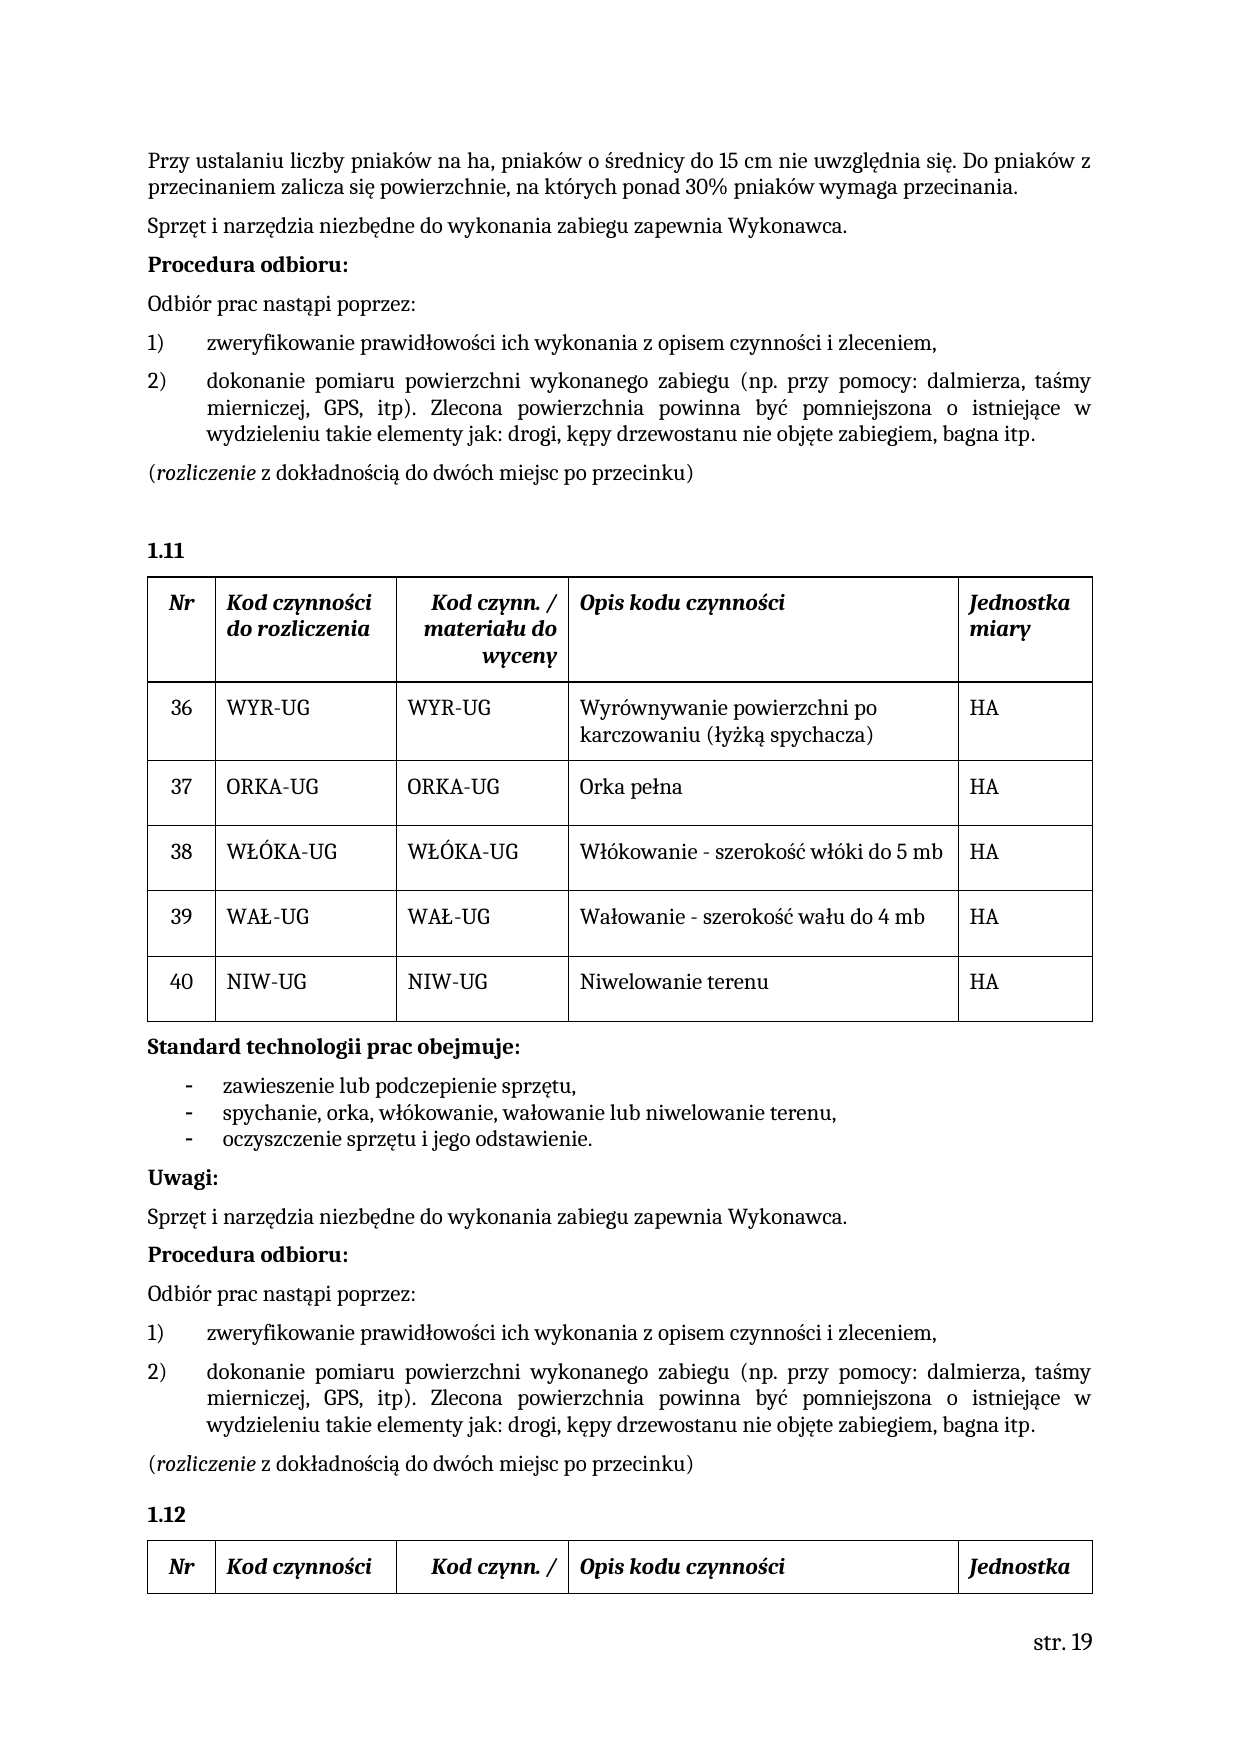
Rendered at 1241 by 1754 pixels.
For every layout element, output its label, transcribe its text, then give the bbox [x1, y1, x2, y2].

text 2) dokonanie pomiaru powierzchni wykonanego zabiegu (np. przy pomocy: dalmierza, taśmy mierniczej, GPS, itp). Zlecona powierzchnia powinna być pomniejszona o istniejące w wydzieleniu takie elementy jak: drogi, kępy drzewostanu nie objęte zabiegiem, bagna itp. [148, 1359, 1093, 1438]
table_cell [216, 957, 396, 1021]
text Procedura odbioru: [148, 1242, 1093, 1269]
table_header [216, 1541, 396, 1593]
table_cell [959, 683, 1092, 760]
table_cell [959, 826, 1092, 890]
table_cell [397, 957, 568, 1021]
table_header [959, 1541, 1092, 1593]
list zawieszenie lub podczepienie sprzętu, [185, 1073, 1093, 1099]
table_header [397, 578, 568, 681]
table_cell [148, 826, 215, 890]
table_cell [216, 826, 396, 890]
text 1) zweryfikowanie prawidłowości ich wykonania z opisem czynności i zleceniem, [148, 1320, 1093, 1346]
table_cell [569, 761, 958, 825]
text (rozliczenie z dokładnością do dwóch miejsc po przecinku) [148, 1450, 1093, 1477]
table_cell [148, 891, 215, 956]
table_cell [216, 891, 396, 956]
text 2) dokonanie pomiaru powierzchni wykonanego zabiegu (np. przy pomocy: dalmierza, taśmy mierniczej, GPS, itp). Zlecona powierzchnia powinna być pomniejszona o istniejące w wydzieleniu takie elementy jak: drogi, kępy drzewostanu nie objęte zabiegiem, bagna itp. [148, 368, 1093, 447]
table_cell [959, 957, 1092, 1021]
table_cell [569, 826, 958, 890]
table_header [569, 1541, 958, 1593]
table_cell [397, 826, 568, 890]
text Uwagi: [148, 1164, 1093, 1191]
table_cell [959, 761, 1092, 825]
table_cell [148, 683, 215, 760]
text (rozliczenie z dokładnością do dwóch miejsc po przecinku) [148, 460, 1093, 486]
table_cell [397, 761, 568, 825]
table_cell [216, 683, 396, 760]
text Przy ustalaniu liczby pniaków na ha, pniaków o średnicy do 15 cm nie uwzględnia się. Do pniaków z przecinaniem zalicza się powierzchnie, na których ponad 30% pniaków wymaga przecinania. [148, 148, 1093, 200]
text Standard technologii prac obejmuje: [148, 1034, 1093, 1061]
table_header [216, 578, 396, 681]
text 1) zweryfikowanie prawidłowości ich wykonania z opisem czynności i zleceniem, [148, 329, 1093, 356]
text Odbiór prac nastąpi poprzez: [148, 1281, 1093, 1307]
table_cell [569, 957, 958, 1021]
list spychanie, orka, włókowanie, wałowanie lub niwelowanie terenu, [185, 1099, 1093, 1126]
text 1.11 [148, 537, 1093, 564]
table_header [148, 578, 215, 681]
text 1.12 [148, 1501, 1093, 1528]
text Sprzęt i narzędzia niezbędne do wykonania zabiegu zapewnia Wykonawca. [148, 1203, 1093, 1230]
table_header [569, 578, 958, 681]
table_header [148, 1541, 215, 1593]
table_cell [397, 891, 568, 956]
list oczyszczenie sprzętu i jego odstawienie. [185, 1126, 1093, 1152]
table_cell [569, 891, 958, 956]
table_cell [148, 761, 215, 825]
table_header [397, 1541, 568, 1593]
text Procedura odbioru: [148, 252, 1093, 278]
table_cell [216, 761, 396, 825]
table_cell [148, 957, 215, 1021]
text Odbiór prac nastąpi poprzez: [148, 291, 1093, 317]
text Sprzęt i narzędzia niezbędne do wykonania zabiegu zapewnia Wykonawca. [148, 213, 1093, 239]
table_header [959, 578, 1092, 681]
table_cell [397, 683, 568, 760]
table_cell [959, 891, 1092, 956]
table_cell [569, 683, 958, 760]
